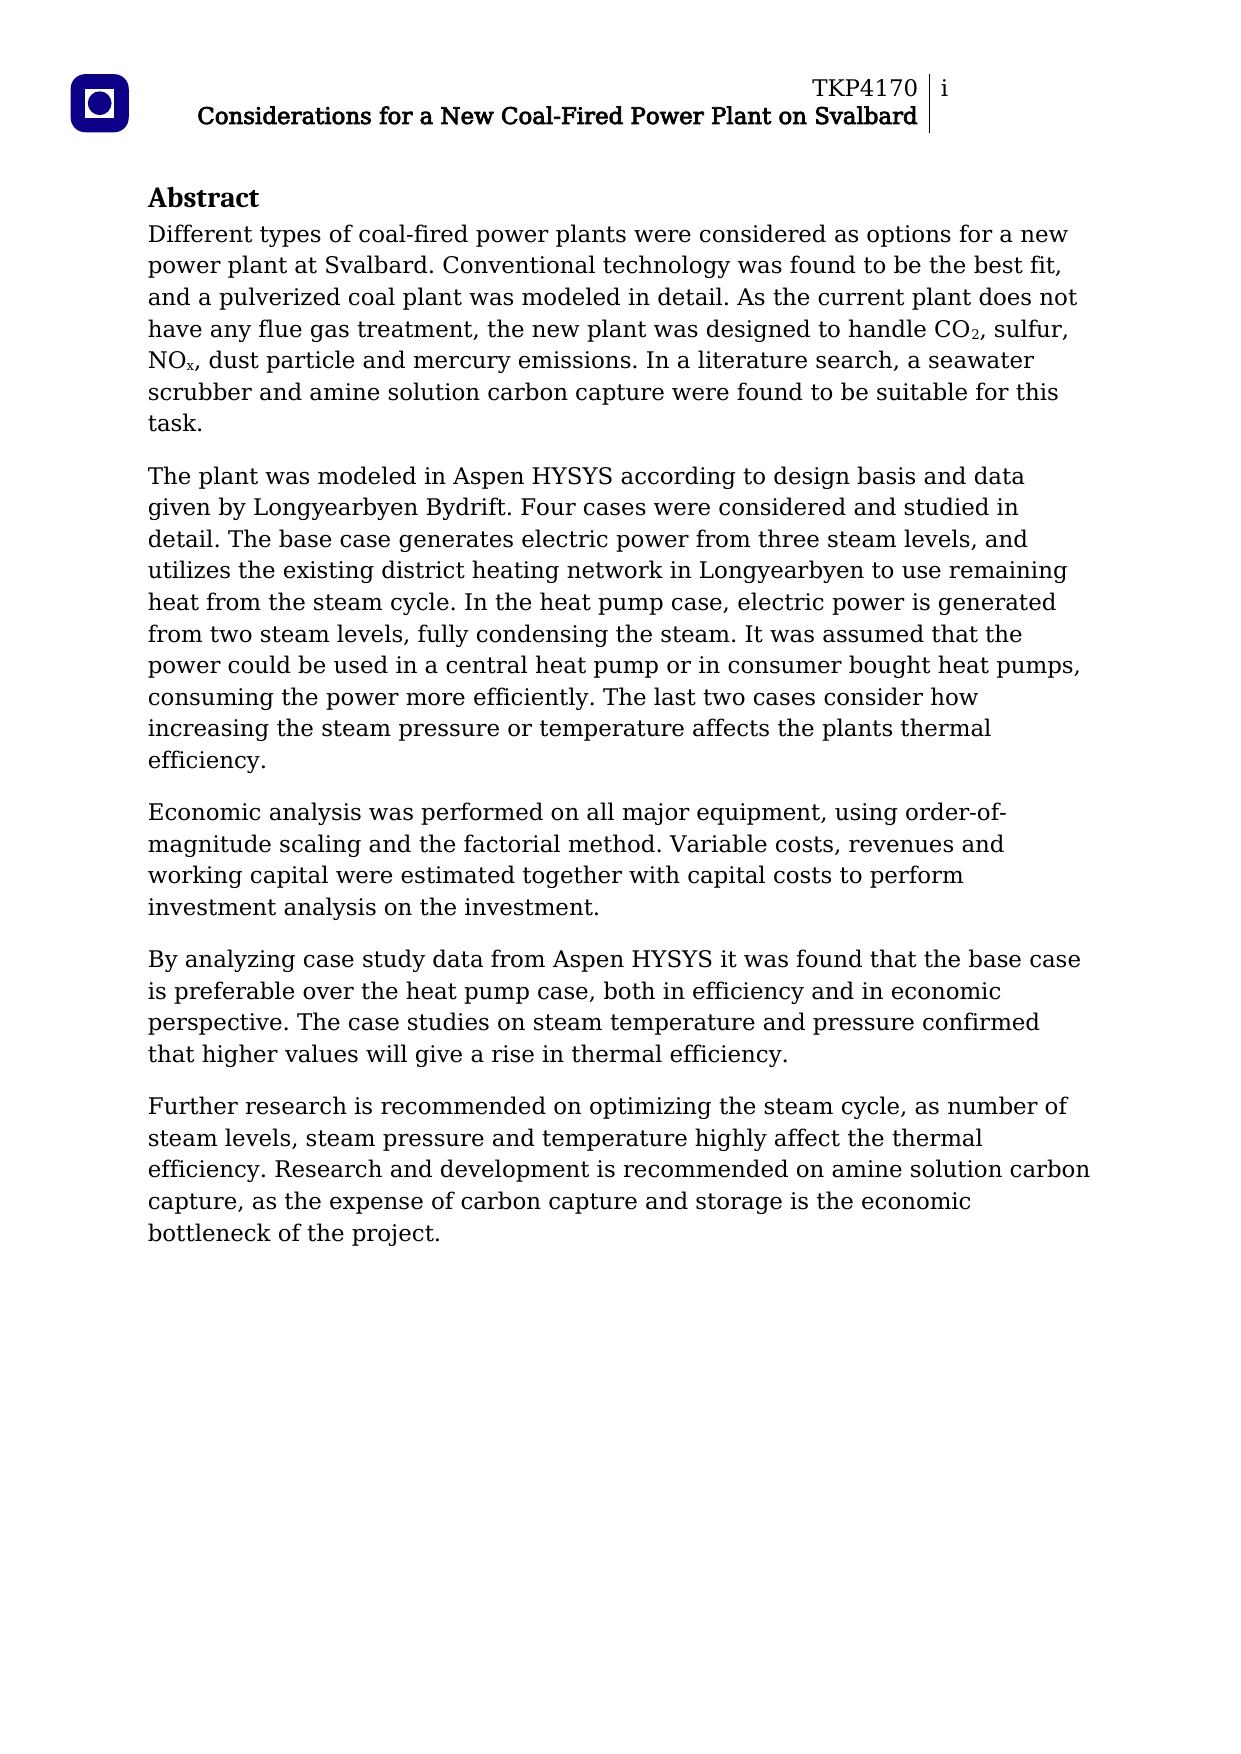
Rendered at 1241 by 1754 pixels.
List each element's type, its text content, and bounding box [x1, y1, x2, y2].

subtitle Abstract [148, 181, 1093, 215]
text Economic analysis was performed on all major equipment, using order-of-magnitude scaling and the factorial method. Variable costs, revenues and working capital were estimated together with capital costs to perform investment analysis on the investment. [148, 798, 1093, 920]
text By analyzing case study data from Aspen HYSYS it was found that the base case is preferable over the heat pump case, both in efficiency and in economic perspective. The case studies on steam temperature and pressure confirmed that higher values will give a rise in thermal efficiency. [148, 945, 1093, 1067]
text Different types of coal-fired power plants were considered as options for a new power plant at Svalbard. Conventional technology was found to be the best fit, and a pulverized coal plant was modeled in detail. As the current plant does not have any flue gas treatment, the new plant was designed to handle CO2, sulfur, NOx, dust particle and mercury emissions. In a literature search, a seawater scrubber and amine solution carbon capture were found to be suitable for this task. [148, 220, 1093, 437]
text Further research is recommended on optimizing the steam cycle, as number of steam levels, steam pressure and temperature highly affect the thermal efficiency. Research and development is recommended on amine solution carbon capture, as the expense of carbon capture and storage is the economic bottleneck of the project. [148, 1092, 1093, 1246]
text The plant was modeled in Aspen HYSYS according to design basis and data given by Longyearbyen Bydrift. Four cases were considered and studied in detail. The base case generates electric power from three steam levels, and utilizes the existing district heating network in Longyearbyen to use remaining heat from the steam cycle. In the heat pump case, electric power is generated from two steam levels, fully condensing the steam. It was assumed that the power could be used in a central heat pump or in consumer bought heat pumps, consuming the power more efficiently. The last two cases consider how increasing the steam pressure or temperature affects the plants thermal efficiency. [148, 461, 1093, 773]
